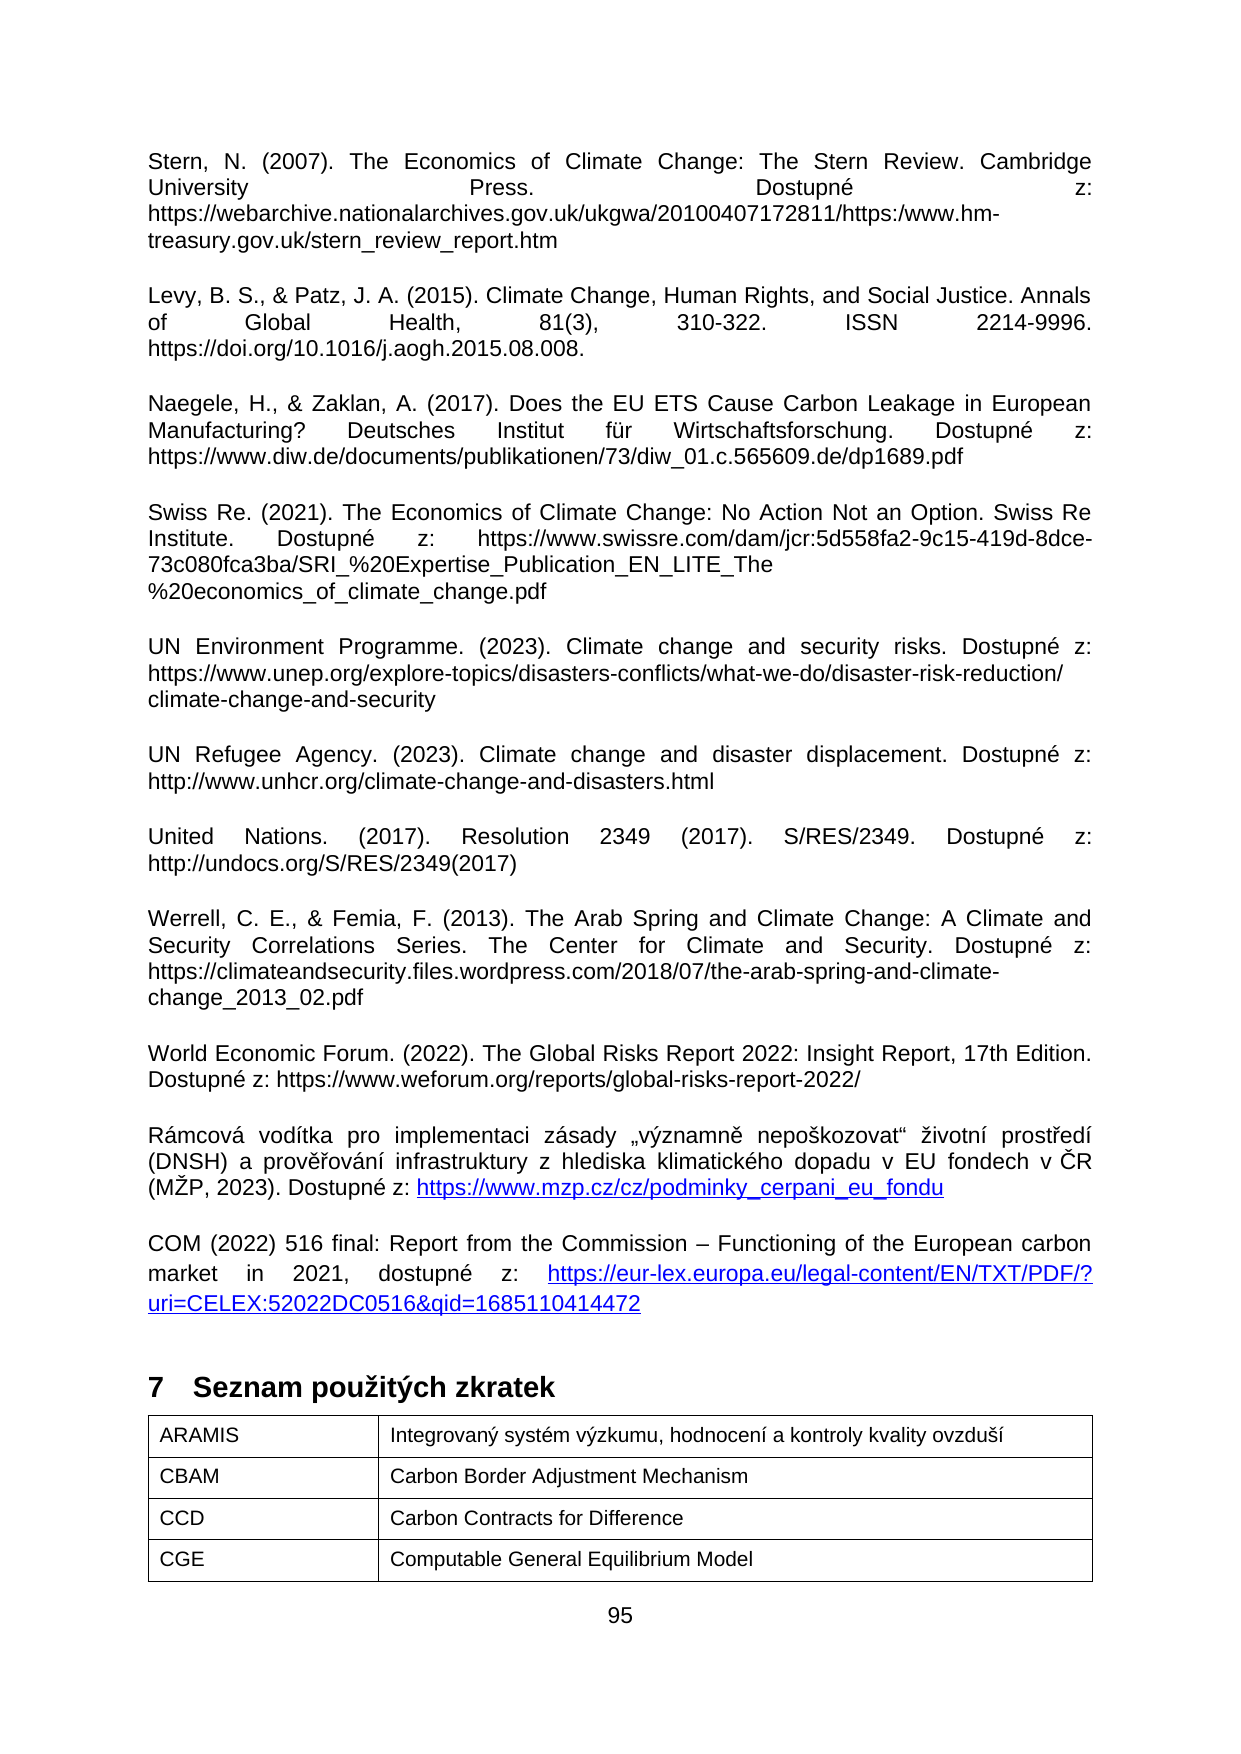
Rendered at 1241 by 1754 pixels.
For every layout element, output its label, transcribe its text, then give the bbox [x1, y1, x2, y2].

text United Nations. (2017). Resolution 2349 (2017). S/RES/2349. Dostupné z: http://undocs.org/S/RES/2349(2017) [148, 823, 1093, 876]
text Werrell, C. E., & Femia, F. (2013). The Arab Spring and Climate Change: A Climate and Security Correlations Series. The Center for Climate and Security. Dostupné z: https://climateandsecurity.files.wordpress.com/2018/07/the-arab-spring-and-climate-change_2013_02.pdf [148, 905, 1093, 1011]
table_cell Computable General Equilibrium Model [379, 1540, 1092, 1581]
text Naegele, H., & Zaklan, A. (2017). Does the EU ETS Cause Carbon Leakage in European Manufacturing? Deutsches Institut für Wirtschaftsforschung. Dostupné z: https://www.diw.de/documents/publikationen/73/diw_01.c.565609.de/dp1689.pdf [148, 390, 1093, 469]
table_cell CBAM [149, 1458, 378, 1498]
table_cell CGE [149, 1540, 378, 1581]
text COM (2022) 516 final: Report from the Commission – Functioning of the European carbon market in 2021, dostupné z: https://eur-lex.europa.eu/legal-content/EN/TXT/PDF/?uri=CELEX:52022DC0516&qid=1685110414472 [148, 1230, 1093, 1317]
table_header ARAMIS [149, 1416, 378, 1457]
table_cell CCD [149, 1499, 378, 1539]
table_cell Carbon Contracts for Difference [379, 1499, 1092, 1539]
table_header Integrovaný systém výzkumu, hodnocení a kontroly kvality ovzduší [379, 1416, 1092, 1457]
text Rámcová vodítka pro implementaci zásady „významně nepoškozovat“ životní prostředí (DNSH) a prověřování infrastruktury z hlediska klimatického dopadu v EU fondech v ČR (MŽP, 2023). Dostupné z: https://www.mzp.cz/cz/podminky_cerpani_eu_fondu [148, 1122, 1093, 1201]
text UN Environment Programme. (2023). Climate change and security risks. Dostupné z: https://www.unep.org/explore-topics/disasters-conflicts/what-we-do/disaster-risk-reduction/climate-change-and-security [148, 633, 1093, 712]
text Swiss Re. (2021). The Economics of Climate Change: No Action Not an Option. Swiss Re Institute. Dostupné z: https://www.swissre.com/dam/jcr:5d558fa2-9c15-419d-8dce-73c080fca3ba/SRI_%20Expertise_Publication_EN_LITE_The%20economics_of_climate_change.pdf [148, 499, 1093, 604]
subtitle Seznam použitých zkratek [148, 1371, 1093, 1404]
text World Economic Forum. (2022). The Global Risks Report 2022: Insight Report, 17th Edition. Dostupné z: https://www.weforum.org/reports/global-risks-report-2022/ [148, 1040, 1093, 1092]
text Levy, B. S., & Patz, J. A. (2015). Climate Change, Human Rights, and Social Justice. Annals of Global Health, 81(3), 310-322. ISSN 2214-9996. https://doi.org/10.1016/j.aogh.2015.08.008. [148, 282, 1093, 361]
table_cell Carbon Border Adjustment Mechanism [379, 1458, 1092, 1498]
text Stern, N. (2007). The Economics of Climate Change: The Stern Review. Cambridge University Press. Dostupné z: https://webarchive.nationalarchives.gov.uk/ukgwa/20100407172811/https:/www.hm-treasury.gov.uk/stern_review_report.htm [148, 148, 1093, 253]
text UN Refugee Agency. (2023). Climate change and disaster displacement. Dostupné z: http://www.unhcr.org/climate-change-and-disasters.html [148, 741, 1093, 794]
